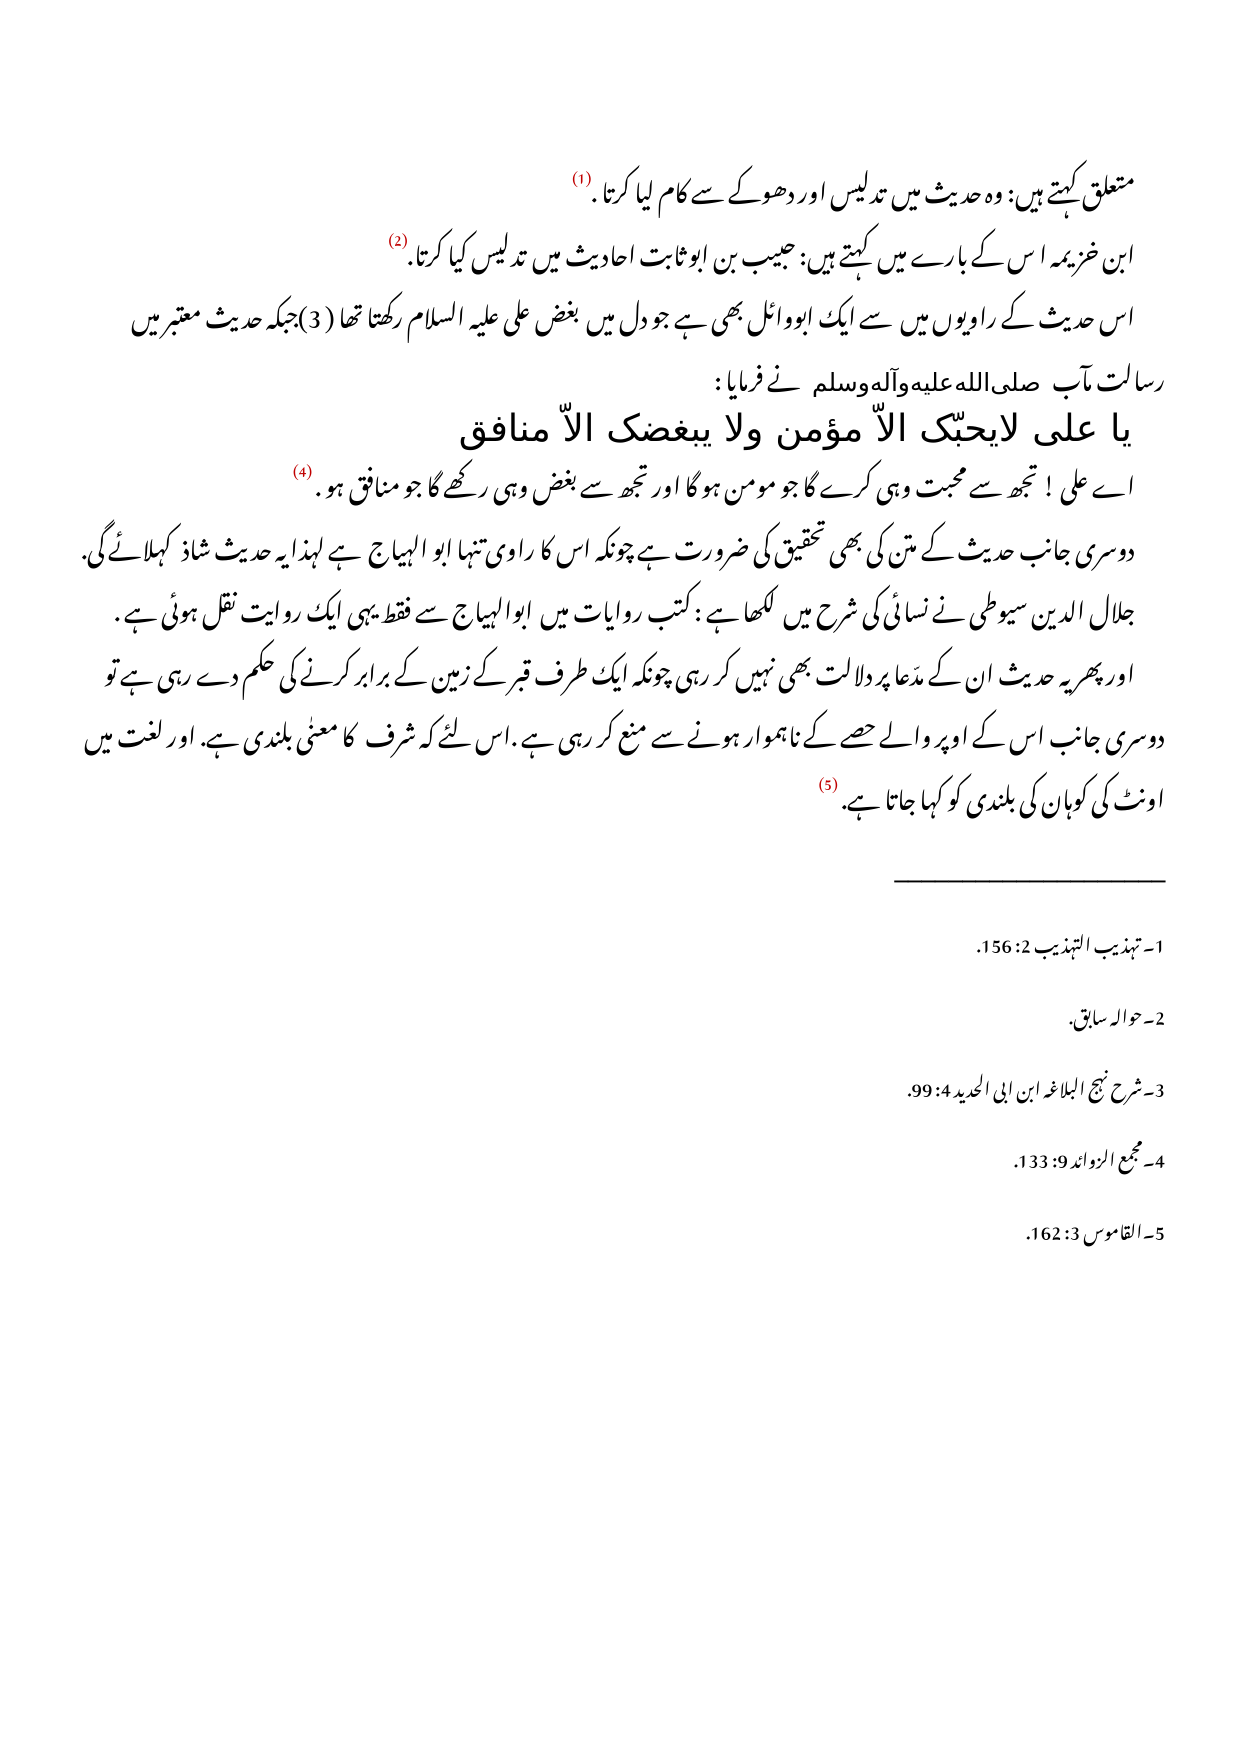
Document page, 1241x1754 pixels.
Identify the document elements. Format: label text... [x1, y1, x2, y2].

text ____________________ [75, 825, 1165, 893]
text متعلق کہتے ہیں: وہ حدیث میں تدلیس اور دھوکے سے کام لیا کرتا .(1) [75, 156, 1165, 219]
text جلال الدین سیوطی نے نسائی کی شرح میں لکھا ہے : کتب روایات میں ابوالہیاج سے فقط یہی ایک روایت نقل ہوئی ہے . [75, 575, 1165, 637]
text 2۔حوالہ سابق. [75, 989, 1165, 1036]
text 1۔ تہذیب التہذیب 2: 156. [75, 918, 1165, 964]
text دوسری جانب حدیث کے متن کی بھی تحقیق کی ضرورت ہے چونکہ اس کا راوی تنہا ابو الہیاج ہے لہذا یہ حدیث شاذ کہلائے گی. [75, 512, 1165, 575]
text 3۔شرح نہج البلاغہ ابن ابی الحدید 4: 99. [75, 1061, 1165, 1108]
text یا علی لایحبّک الاّ مؤمن ولا یبغضک الاّ منافق [75, 406, 1165, 450]
text 5۔القاموس 3: 162. [75, 1205, 1165, 1252]
text ابن خزیمہ ا س کے بارے میں کہتے ہیں: حبیب بن ابو ثابت احادیث میں تدلیس کیا کرتا.(2) [75, 219, 1165, 281]
text اس حدیث کے راویوں میں سے ایک ابووائل بھی ہے جو دل میں بغض علی علیہ السلام رکھتا تھا ( 3)جبکہ حدیث معتبر میں رسالت مآب صلى‌الله‌عليه‌وآله‌وسلم نے فرمایا : [75, 281, 1165, 406]
text 4۔مجمع الزوائد 9: 133. [75, 1133, 1165, 1180]
text اورپھر یہ حدیث ان کے مدّعا پر دلالت بھی نہیں کر رہی چونکہ ایک طرف قبر کے زمین کے برابر کرنے کی حکم دے رہی ہے تو دوسری جانب اس کے اوپر والے حصے کے ناہموار ہونے سے منع کر رہی ہے .اس لئے کہ شرف کا معنٰی بلندی ہے. اور لغت میں اونٹ کی کوہان کی بلندی کو کہا جاتا ہے. (5) [75, 637, 1165, 825]
text اے علی ! تجھ سے محبت وہی کرے گا جو مومن ہو گا اور تجھ سے بغض وہی رکھے گا جو منافق ہو . (4) [75, 450, 1165, 512]
